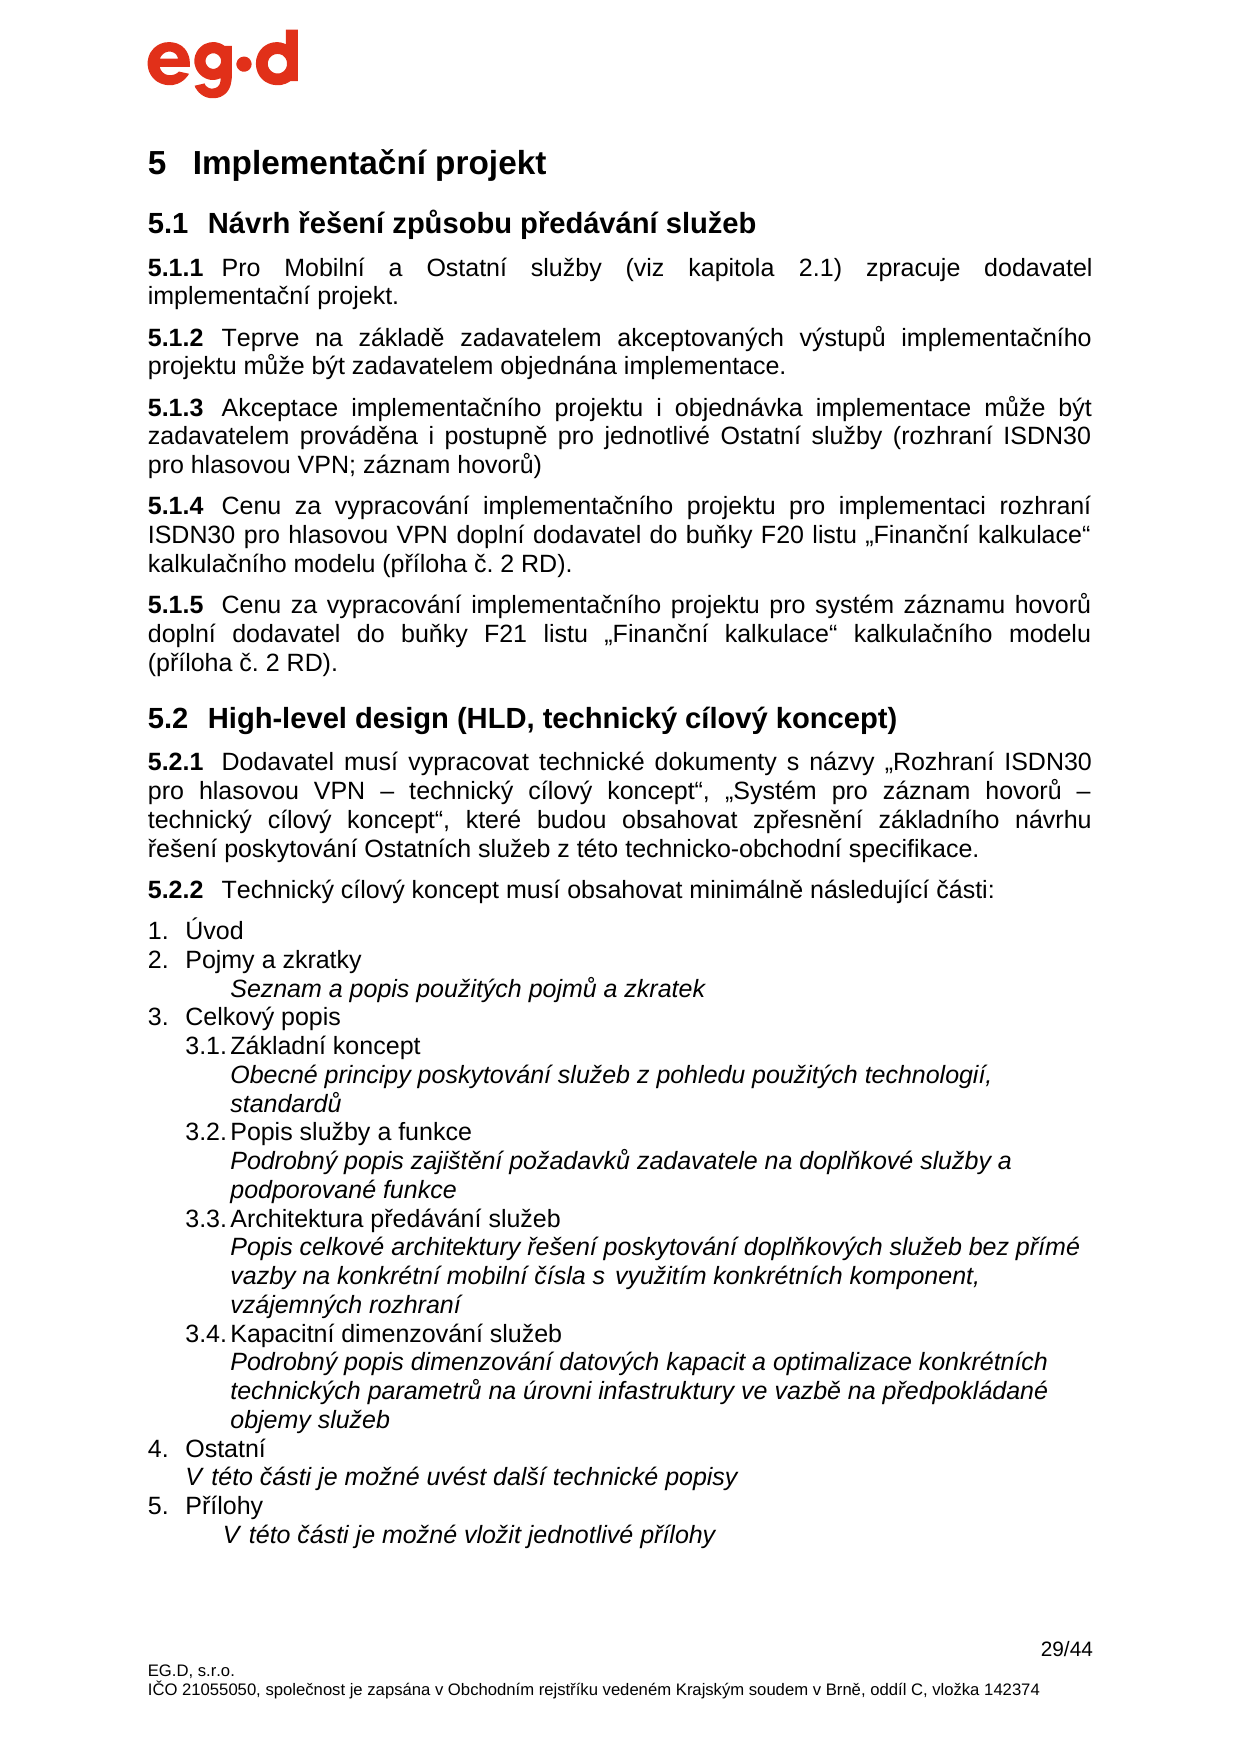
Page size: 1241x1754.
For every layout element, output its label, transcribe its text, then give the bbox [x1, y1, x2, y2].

list Popis služby a funkce [185, 1117, 1093, 1146]
subtitle Implementační projekt [148, 143, 1093, 182]
text Akceptace implementačního projektu i objednávka implementace může být zadavatelem prováděna i postupně pro jednotlivé Ostatní služby (rozhraní ISDN30 pro hlasovou VPN; záznam hovorů) [148, 393, 1093, 479]
list V této části je možné vložit jednotlivé přílohy [223, 1520, 1093, 1549]
list Podrobný popis dimenzování datových kapacit a optimalizace konkrétních technických parametrů na úrovni infastruktury ve vazbě na předpokládané objemy služeb [230, 1347, 1093, 1434]
subtitle High-level design (HLD, technický cílový koncept) [148, 701, 1093, 735]
list Ostatní [148, 1434, 1093, 1462]
list Popis celkové architektury řešení poskytování doplňkových služeb bez přímé vazby na konkrétní mobilní čísla s využitím konkrétních komponent, vzájemných rozhraní [230, 1232, 1093, 1319]
list Pojmy a zkratky [148, 945, 1093, 974]
text Pro Mobilní a Ostatní služby (viz kapitola 2.1) zpracuje dodavatel implementační projekt. [148, 253, 1093, 310]
list Přílohy [148, 1491, 1093, 1520]
list Úvod [148, 916, 1093, 945]
text Technický cílový koncept musí obsahovat minimálně následující části: [148, 875, 1093, 904]
list Architektura předávání služeb [185, 1204, 1093, 1232]
text Dodavatel musí vypracovat technické dokumenty s názvy „Rozhraní ISDN30 pro hlasovou VPN – technický cílový koncept“, „Systém pro záznam hovorů – technický cílový koncept“, které budou obsahovat zpřesnění základního návrhu řešení poskytování Ostatních služeb z této technicko-obchodní specifikace. [148, 747, 1093, 862]
list Kapacitní dimenzování služeb [185, 1319, 1093, 1347]
subtitle Návrh řešení způsobu předávání služeb [148, 207, 1093, 240]
list Podrobný popis zajištění požadavků zadavatele na doplňkové služby a podporované funkce [230, 1146, 1093, 1204]
list Základní koncept [185, 1031, 1093, 1060]
text Cenu za vypracování implementačního projektu pro implementaci rozhraní ISDN30 pro hlasovou VPN doplní dodavatel do buňky F20 listu „Finanční kalkulace“ kalkulačního modelu (příloha č. 2 RD). [148, 491, 1093, 578]
text Teprve na základě zadavatelem akceptovaných výstupů implementačního projektu může být zadavatelem objednána implementace. [148, 323, 1093, 380]
list Obecné principy poskytování služeb z pohledu použitých technologií, standardů [230, 1060, 1093, 1117]
list V této části je možné uvést další technické popisy [185, 1462, 1093, 1491]
list Seznam a popis použitých pojmů a zkratek [230, 974, 1093, 1002]
text Cenu za vypracování implementačního projektu pro systém záznamu hovorů doplní dodavatel do buňky F21 listu „Finanční kalkulace“ kalkulačního modelu (příloha č. 2 RD). [148, 590, 1093, 676]
list Celkový popis [148, 1002, 1093, 1031]
